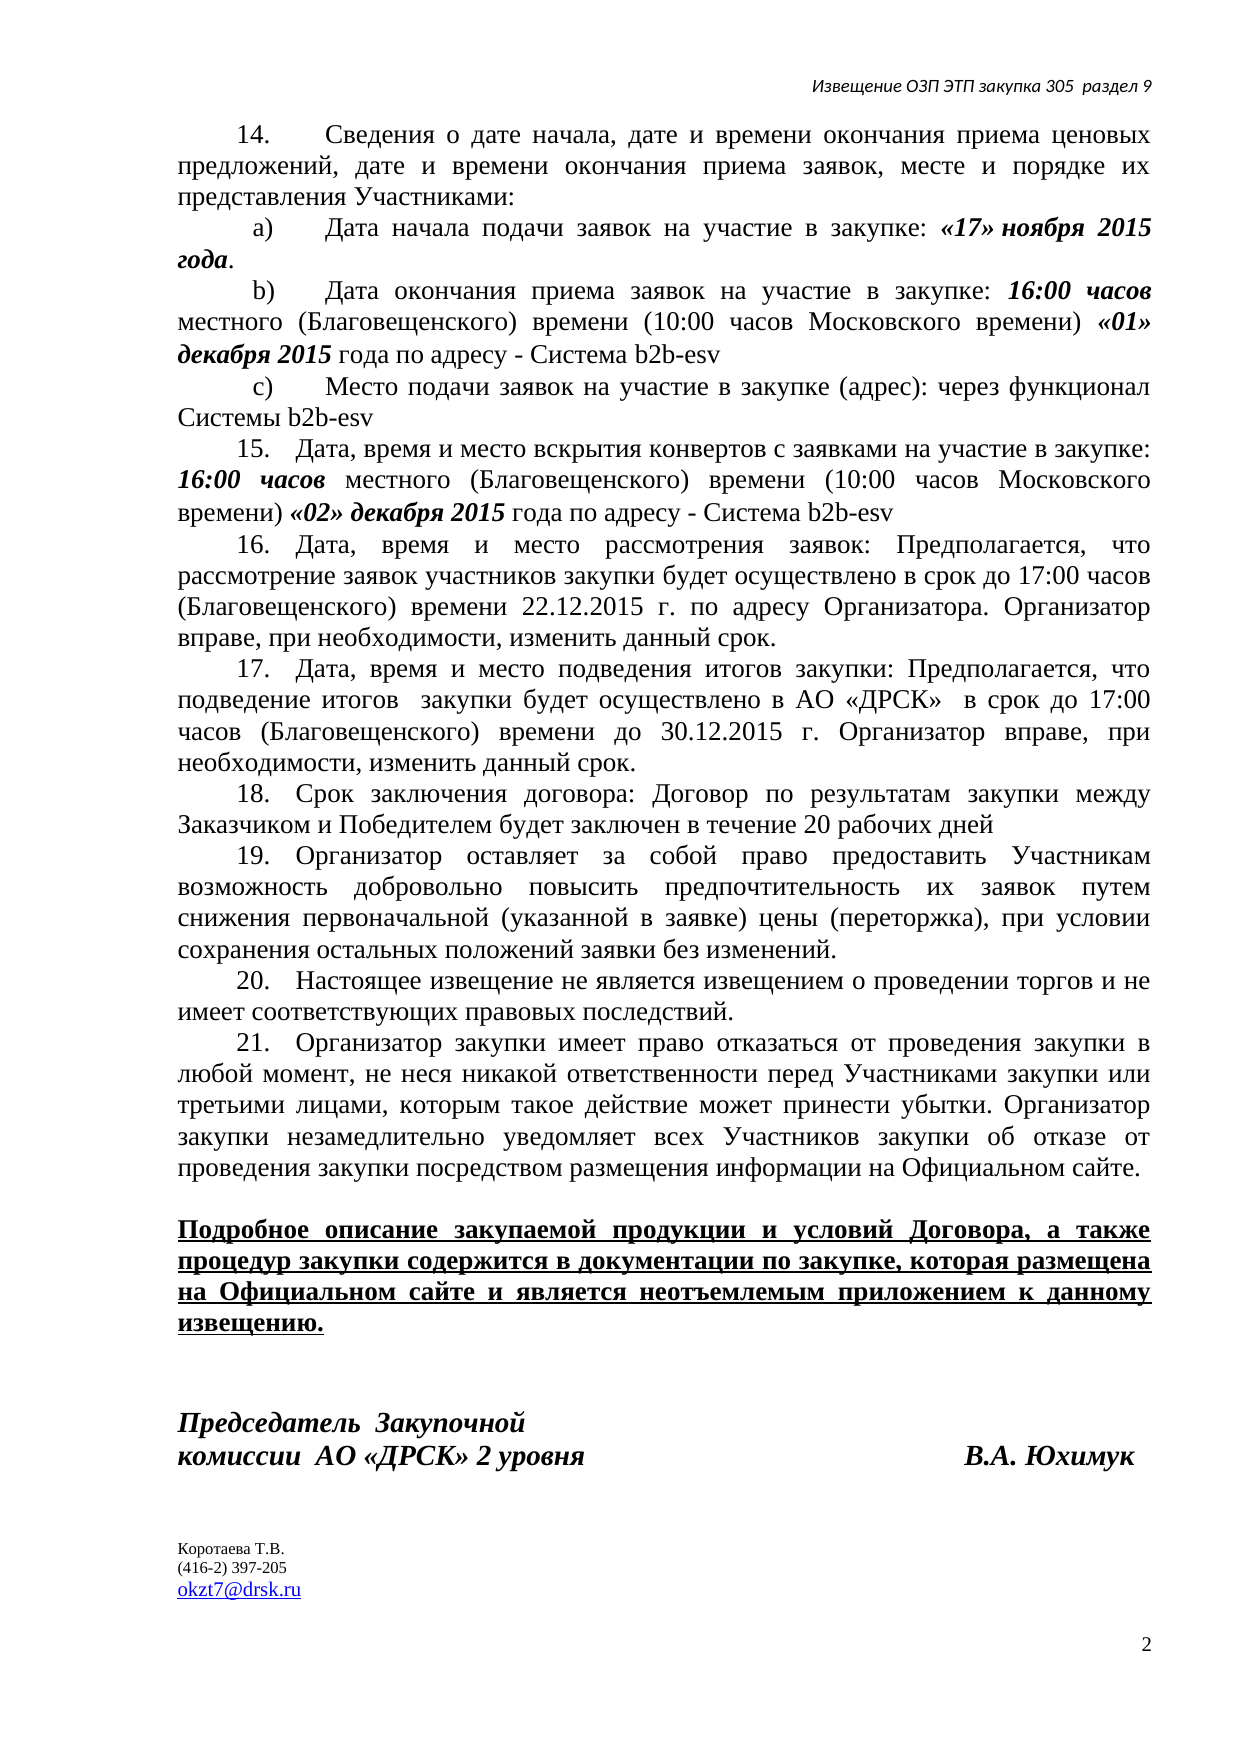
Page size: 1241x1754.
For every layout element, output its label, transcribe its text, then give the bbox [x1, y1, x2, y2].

list Организатор оставляет за собой право предоставить Участникам возможность добровольно повысить предпочтительность их заявок путем снижения первоначальной (указанной в заявке) цены (переторжка), при условии сохранения остальных положений заявки без изменений. [177, 839, 1152, 964]
list Дата, время и место подведения итогов закупки: Предполагается, что подведение итогов закупки будет осуществлено в АО «ДРСК» в срок до 17:00 часов (Благовещенского) времени до 30.12.2015 г. Организатор вправе, при необходимости, изменить данный срок. [177, 652, 1152, 777]
text okzt7@drsk.ru [177, 1577, 1152, 1601]
text Подробное описание закупаемой продукции и условий Договора, а также процедур закупки содержится в документации по закупке, которая размещена на Официальном сайте и является неотъемлемым приложением к данному извещению. [177, 1272, 1152, 1302]
text комиссии АО «ДРСК» 2 уровня В.А. Юхимук [177, 1438, 1152, 1472]
list Организатор закупки имеет право отказаться от проведения закупки в любой момент, не неся никакой ответственности перед Участниками закупки или третьими лицами, которым такое действие может принести убытки. Организатор закупки незамедлительно уведомляет всех Участников закупки об отказе от проведения закупки посредством размещения информации на Официальном сайте. [177, 1026, 1152, 1182]
list Настоящее извещение не является извещением о проведении торгов и не имеет соответствующих правовых последствий. [177, 964, 1152, 1026]
list Дата, время и место вскрытия конвертов с заявками на участие в закупке: 16:00 часов местного (Благовещенского) времени (10:00 часов Московского времени) «02» декабря 2015 года по адресу - Система b2b-esv [177, 432, 1152, 528]
list Место подачи заявок на участие в закупке (адрес): через функционал Системы b2b-esv [177, 370, 1152, 432]
list Дата, время и место рассмотрения заявок: Предполагается, что рассмотрение заявок участников закупки будет осуществлено в срок до 17:00 часов (Благовещенского) времени 22.12.2015 г. по адресу Организатора. Организатор вправе, при необходимости, изменить данный срок. [177, 528, 1152, 652]
text Подробное описание закупаемой продукции и условий Договора, а также процедур закупки содержится в документации по закупке, которая размещена на Официальном сайте и является неотъемлемым приложением к данному извещению. [177, 1213, 1152, 1271]
text (416-2) 397-205 [177, 1558, 1152, 1577]
text Подробное описание закупаемой продукции и условий Договора, а также процедур закупки содержится в документации по закупке, которая размещена на Официальном сайте и является неотъемлемым приложением к данному извещению. [177, 1303, 1152, 1338]
text Председатель Закупочной [177, 1405, 1152, 1438]
text Коротаева Т.В. [177, 1539, 1152, 1558]
list Сведения о дате начала, дате и времени окончания приема ценовых предложений, дате и времени окончания приема заявок, месте и порядке их представления Участниками: [177, 118, 1152, 212]
list Дата окончания приема заявок на участие в закупке: 16:00 часов местного (Благовещенского) времени (10:00 часов Московского времени) «01» декабря 2015 года по адресу - Система b2b-esv [177, 274, 1152, 370]
list Срок заключения договора: Договор по результатам закупки между Заказчиком и Победителем будет заключен в течение 20 рабочих дней [177, 777, 1152, 839]
list Дата начала подачи заявок на участие в закупке: «17» ноября 2015 года. [177, 212, 1152, 274]
